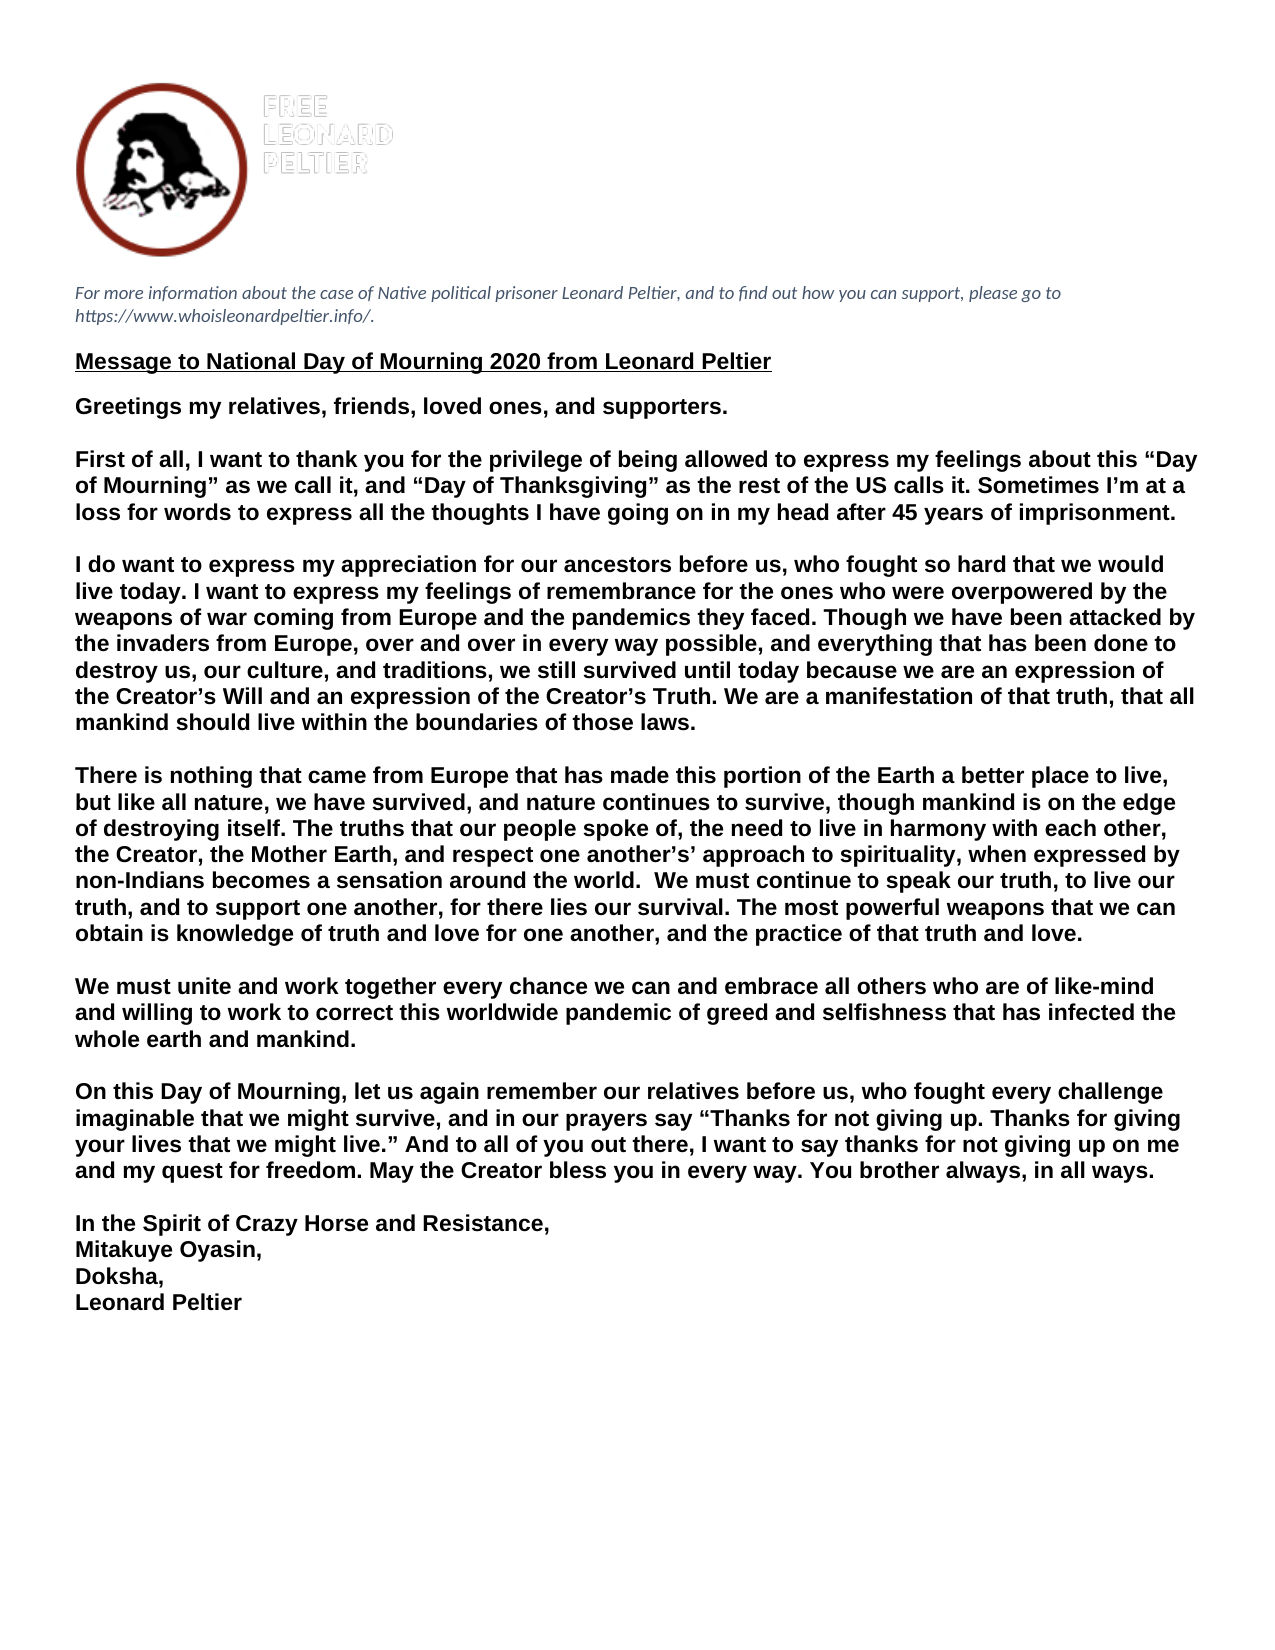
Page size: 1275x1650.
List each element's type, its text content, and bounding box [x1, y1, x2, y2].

text Message to National Day of Mourning 2020 from Leonard Peltier [75, 348, 1200, 374]
text For more information about the case of Native political prisoner Leonard Peltier, and to find out how you can support, please go to https://www.whoisleonardpeltier.info/. [75, 281, 1200, 327]
text Doksha, [75, 1263, 1200, 1289]
text Mitakuye Oyasin, [75, 1236, 1200, 1263]
text We must unite and work together every chance we can and embrace all others who are of like-mind and willing to work to correct this worldwide pandemic of greed and selfishness that has infected the whole earth and mankind. [75, 973, 1200, 1052]
text First of all, I want to thank you for the privilege of being allowed to express my feelings about this “Day of Mourning” as we call it, and “Day of Thanksgiving” as the rest of the US calls it. Sometimes I’m at a loss for words to express all the thoughts I have going on in my head after 45 years of imprisonment. [75, 446, 1200, 525]
text Leonard Peltier [75, 1289, 1200, 1316]
text There is nothing that came from Europe that has made this portion of the Earth a better place to live, but like all nature, we have survived, and nature continues to survive, though mankind is on the edge of destroying itself. The truths that our people spoke of, the need to live in harmony with each other, the Creator, the Mother Earth, and respect one another’s’ approach to spirituality, when expressed by non-Indians becomes a sensation around the world. We must continue to speak our truth, to live our truth, and to support one another, for there lies our survival. The most powerful weapons that we can obtain is knowledge of truth and love for one another, and the practice of that truth and love. [75, 762, 1200, 947]
text On this Day of Mourning, let us again remember our relatives before us, who fought every challenge imaginable that we might survive, and in our prayers say “Thanks for not giving up. Thanks for giving your lives that we might live.” And to all of you out there, I want to say thanks for not giving up on me and my quest for freedom. May the Creator bless you in every way. You brother always, in all ways. [75, 1078, 1200, 1184]
text In the Spirit of Crazy Horse and Resistance, [75, 1210, 1200, 1236]
picture [75, 75, 407, 263]
text Greetings my relatives, friends, loved ones, and supporters. [75, 393, 1200, 419]
text I do want to express my appreciation for our ancestors before us, who fought so hard that we would live today. I want to express my feelings of remembrance for the ones who were overpowered by the weapons of war coming from Europe and the pandemics they faced. Though we have been attacked by the invaders from Europe, over and over in every way possible, and everything that has been done to destroy us, our culture, and traditions, we still survived until today because we are an expression of the Creator’s Will and an expression of the Creator’s Truth. We are a manifestation of that truth, that all mankind should live within the boundaries of those laws. [75, 551, 1200, 736]
